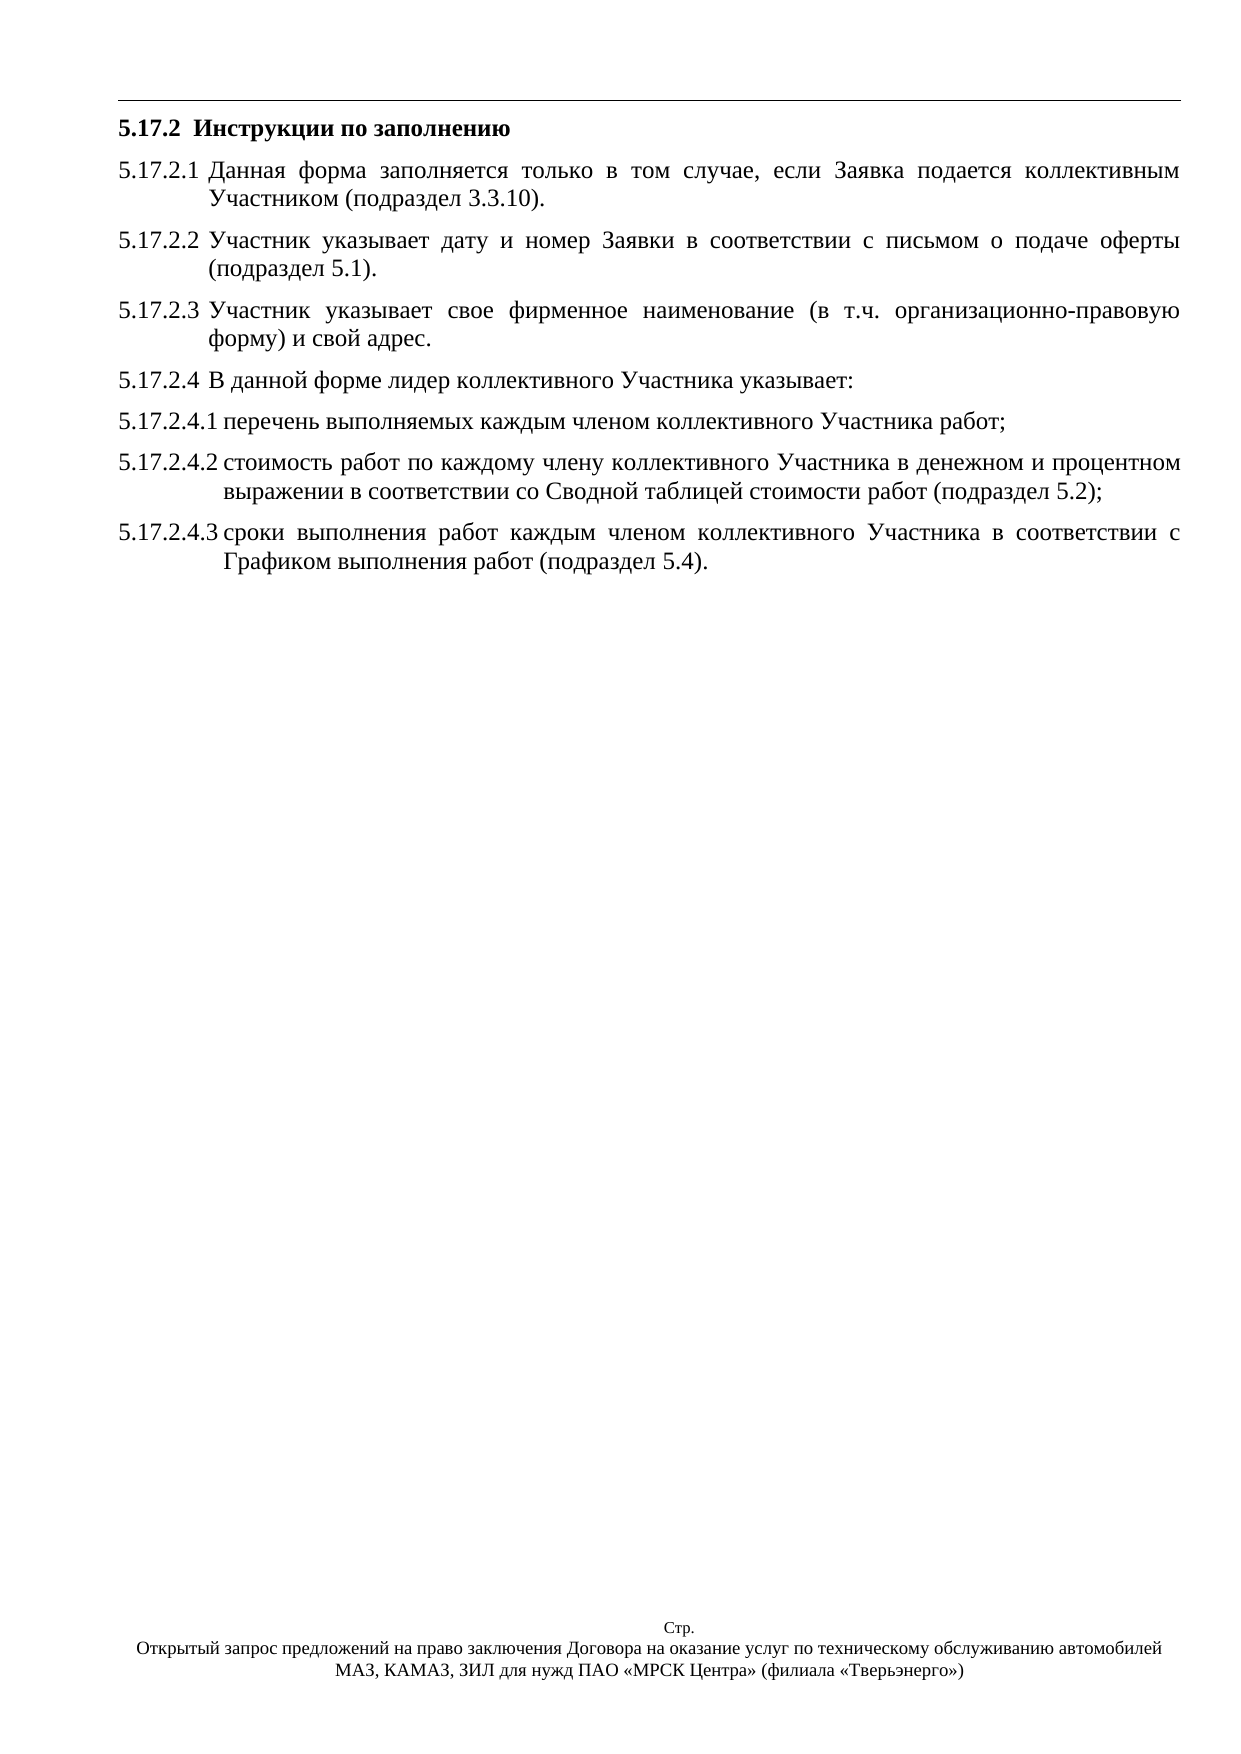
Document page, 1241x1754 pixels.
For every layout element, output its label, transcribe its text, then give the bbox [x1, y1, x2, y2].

list Участник указывает дату и номер Заявки в соответствии с письмом о подаче оферты (подраздел 5.1). [118, 225, 1181, 282]
list перечень выполняемых каждым членом коллективного Участника работ; [118, 406, 1181, 435]
subtitle Инструкции по заполнению [118, 113, 1181, 142]
list стоимость работ по каждому члену коллективного Участника в денежном и процентном выражении в соответствии со Сводной таблицей стоимости работ (подраздел 5.2); [118, 447, 1181, 505]
list сроки выполнения работ каждым членом коллективного Участника в соответствии с Графиком выполнения работ (подраздел 5.4). [118, 517, 1181, 575]
list Участник указывает свое фирменное наименование (в т.ч. организационно-правовую форму) и свой адрес. [118, 295, 1181, 352]
list Данная форма заполняется только в том случае, если Заявка подается коллективным Участником (подраздел 3.3.10). [118, 155, 1181, 212]
list В данной форме лидер коллективного Участника указывает: [118, 365, 1181, 393]
